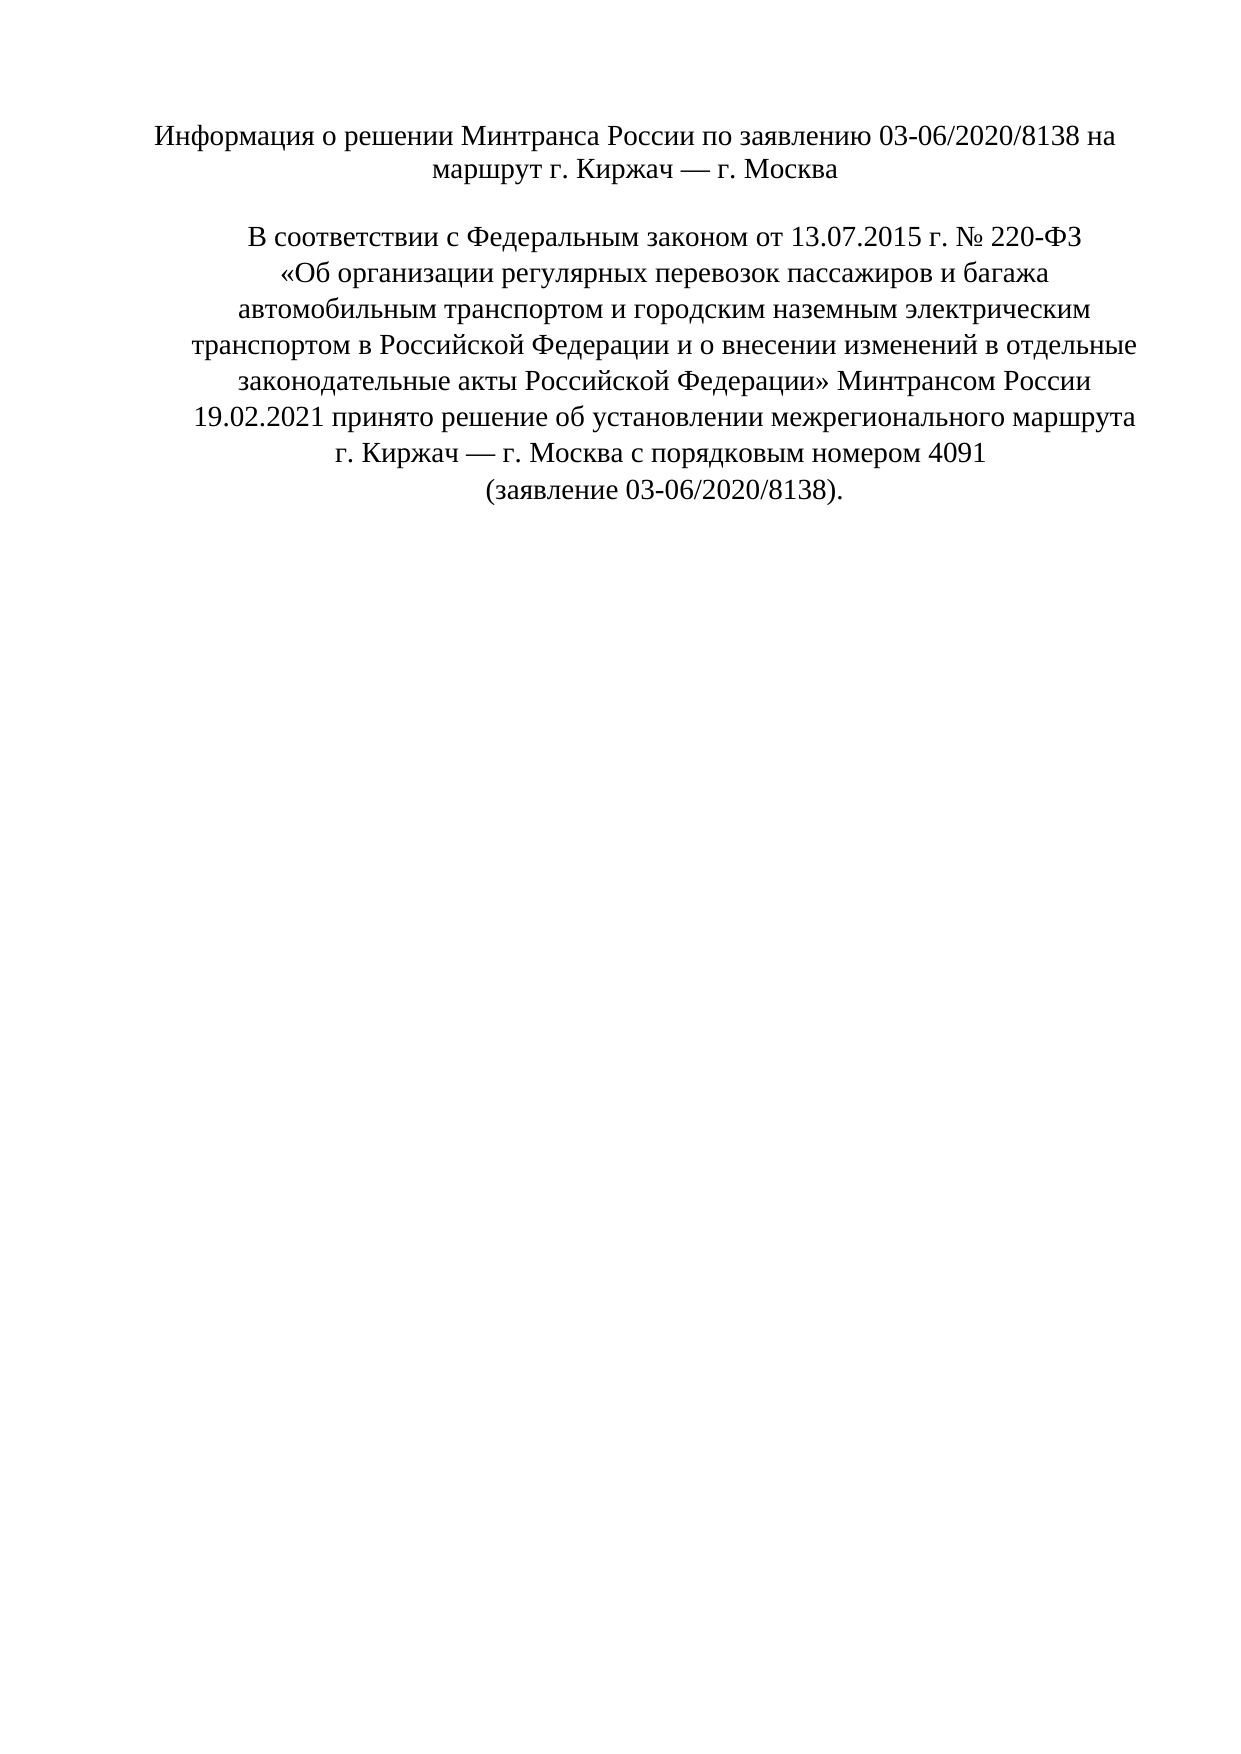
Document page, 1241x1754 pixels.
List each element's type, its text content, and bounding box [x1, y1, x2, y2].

text Информация о решении Минтранса России по заявлению 03-06/2020/8138 на маршрут г. Киржач — г. Москва [118, 118, 1152, 185]
text В соответствии с Федеральным законом от 13.07.2015 г. № 220-ФЗ «Об организации регулярных перевозок пассажиров и багажа автомобильным транспортом и городским наземным электрическим транспортом в Российской Федерации и о внесении изменений в отдельные законодательные акты Российской Федерации» Минтрансом России 19.02.2021 принято решение об установлении межрегионального маршрута г. Киржач — г. Москва с порядковым номером 4091 (заявление 03-06/2020/8138). [177, 219, 1152, 505]
